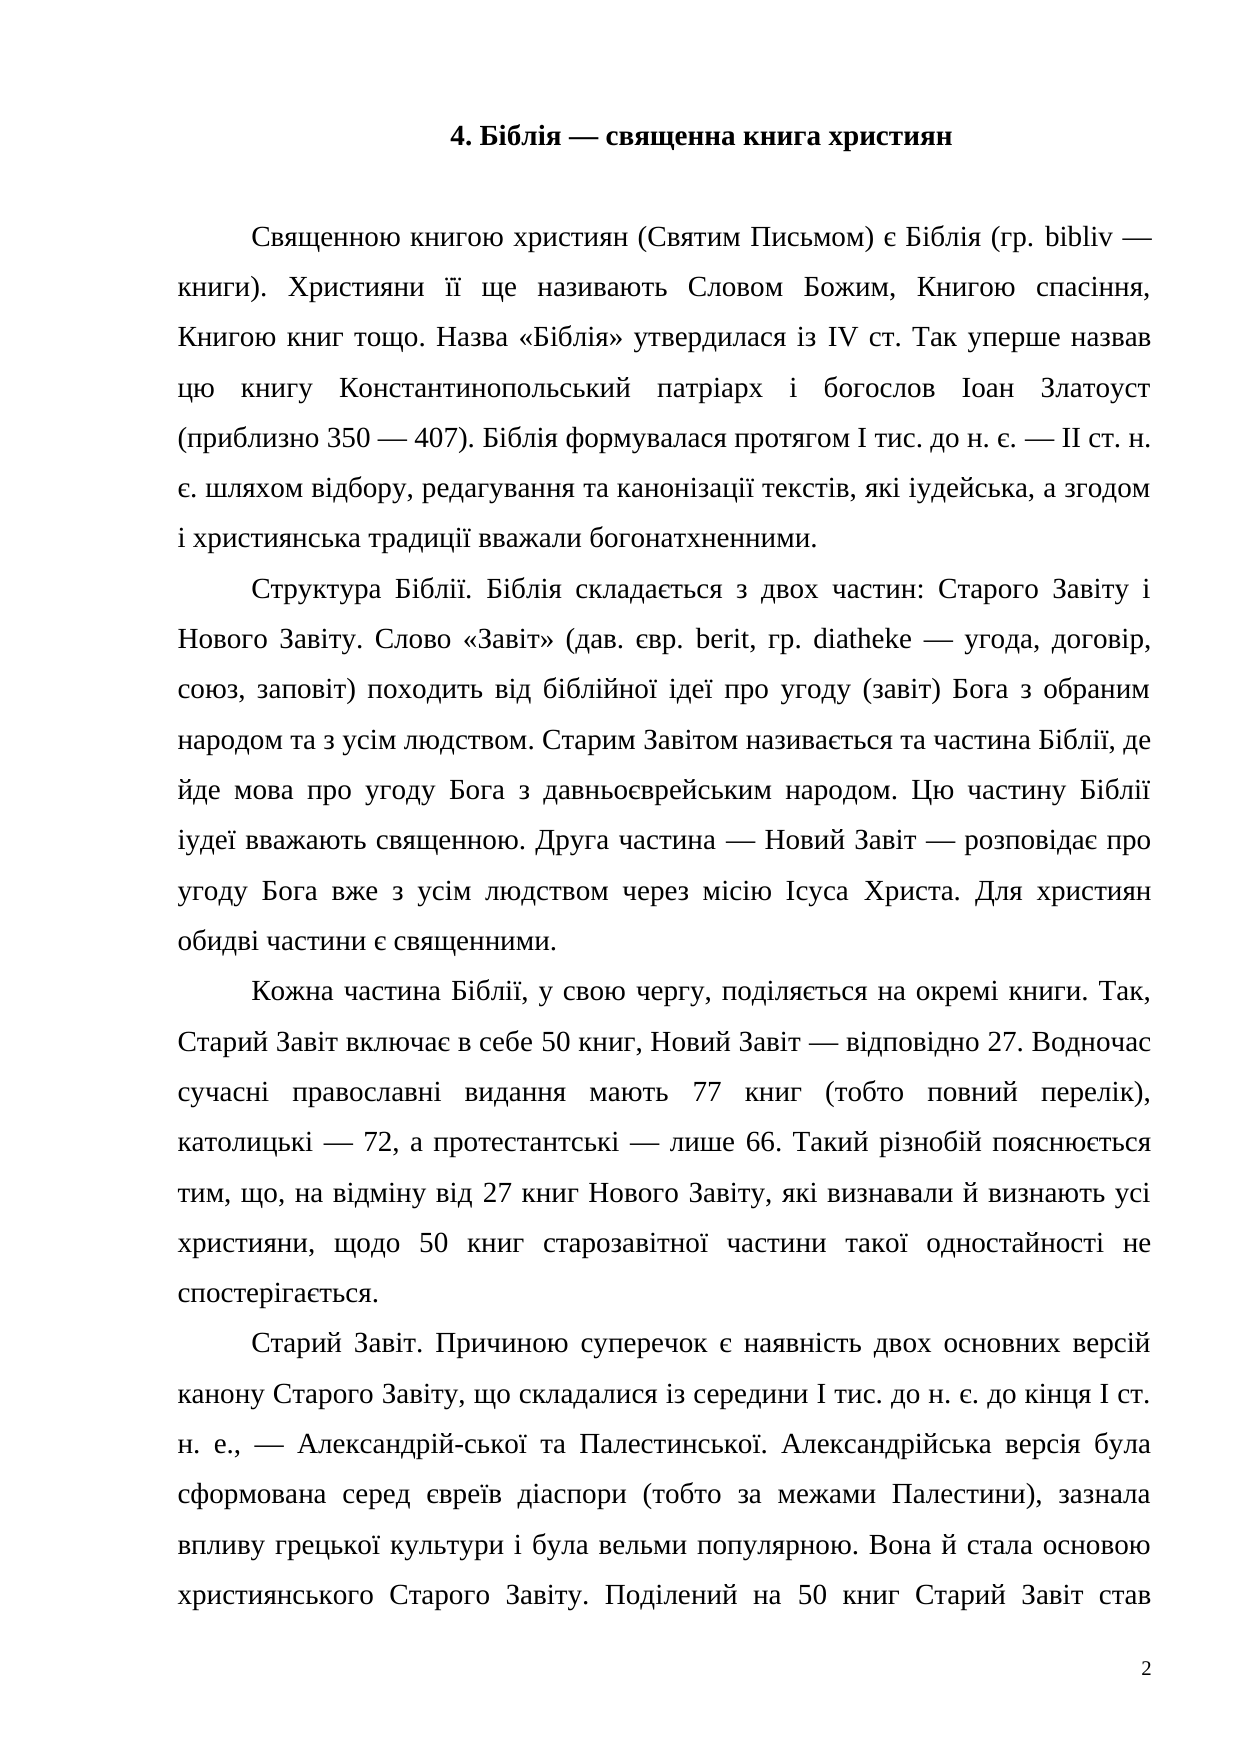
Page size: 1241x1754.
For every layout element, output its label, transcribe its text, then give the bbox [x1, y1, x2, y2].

text Священною книгою християн (Святим Письмом) є Біблія (гр. bibliv — книги). Християни її ще називають Словом Божим, Книгою спасіння, Книгою книг тощо. Назва «Біблія» утвердилася із IV ст. Так уперше назвав цю книгу Константинопольський патріарх і богослов Іоан Златоуст (приблизно 350 — 407). Біблія формувалася протягом І тис. до н. є. — II ст. н. є. шляхом відбору, редагування та канонізації текстів, які іудейська, а згодом і християнська традиції вважали богонатхненними. [177, 219, 1152, 554]
text 4. Біблія — священна книга християн [177, 118, 1152, 152]
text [177, 1326, 1152, 1611]
text Структура Біблії. Біблія складається з двох частин: Старого Завіту і Нового Завіту. Слово «Завіт» (дав. євр. berit, гр. diatheke — угода, договір, союз, заповіт) походить від біблійної ідеї про угоду (завіт) Бога з обраним народом та з усім людством. Старим Завітом називається та частина Біблії, де йде мова про угоду Бога з давньоєврейським народом. Цю частину Біблії іудеї вважають священною. Друга частина — Новий Завіт — розповідає про угоду Бога вже з усім людством через місію Ісуса Христа. Для християн обидві частини є священними. [177, 571, 1152, 957]
text Кожна частина Біблії, у свою чергу, поділяється на окремі книги. Так, Старий Завіт включає в себе 50 книг, Новий Завіт — відповідно 27. Водночас сучасні православні видання мають 77 книг (тобто повний перелік), католицькі — 72, а протестантські — лише 66. Такий різнобій пояснюється тим, що, на відміну від 27 книг Нового Завіту, які визнавали й визнають усі християни, щодо 50 книг старозавітної частини такої одностайності не спостерігається. [177, 973, 1152, 1309]
